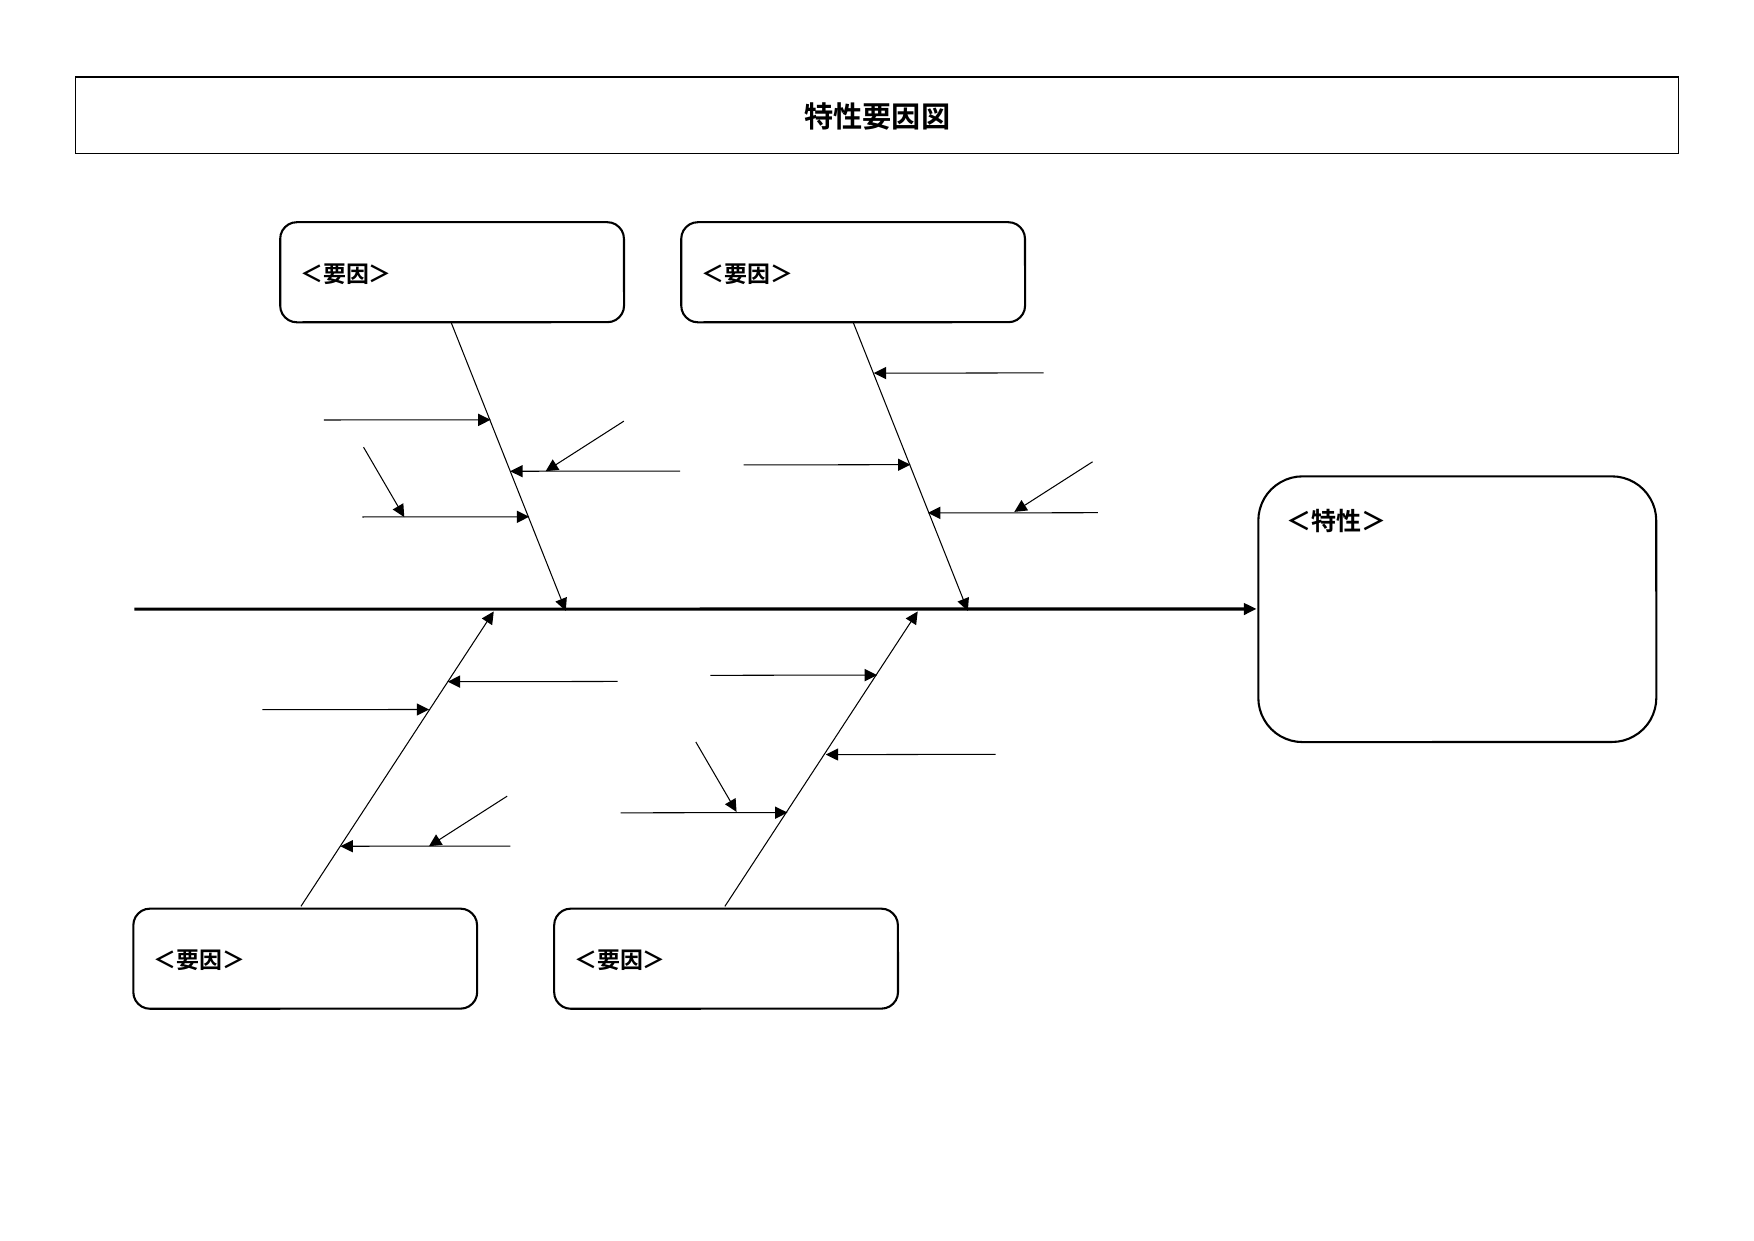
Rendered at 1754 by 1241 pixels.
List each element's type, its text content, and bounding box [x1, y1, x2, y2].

table_header 特性要因図 [76, 78, 1678, 152]
